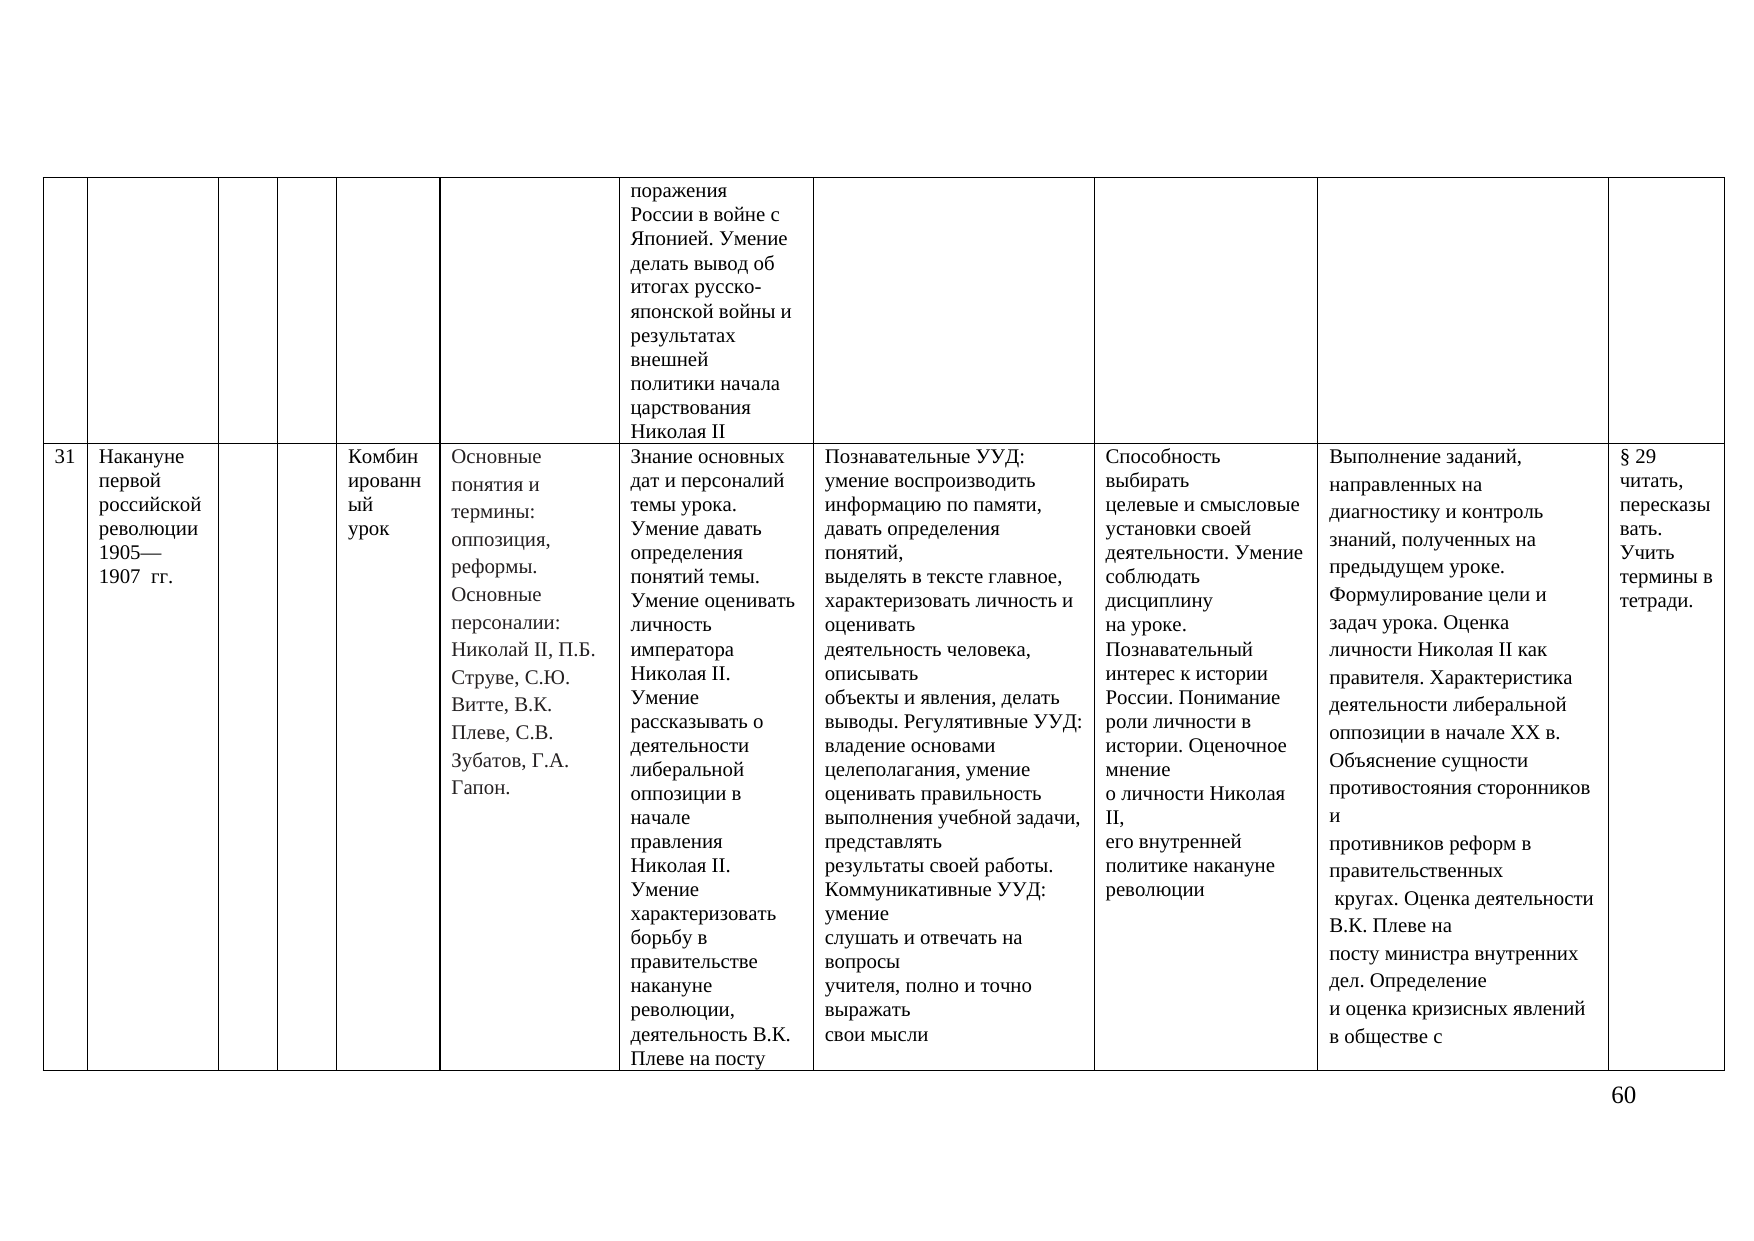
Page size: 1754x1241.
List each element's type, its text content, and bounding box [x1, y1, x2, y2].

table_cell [1318, 178, 1608, 443]
table_cell [219, 178, 277, 443]
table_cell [441, 178, 619, 443]
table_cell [1609, 178, 1724, 443]
table_cell 31 [44, 444, 87, 1069]
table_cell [441, 444, 619, 1069]
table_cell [1095, 178, 1317, 443]
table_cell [814, 178, 1094, 443]
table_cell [1609, 444, 1724, 1069]
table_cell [337, 178, 439, 443]
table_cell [620, 178, 813, 443]
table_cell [814, 444, 1094, 1069]
table_cell [278, 178, 336, 443]
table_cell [1095, 444, 1317, 1069]
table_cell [620, 444, 813, 1069]
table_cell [337, 444, 439, 1069]
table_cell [1318, 444, 1608, 1069]
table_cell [88, 178, 218, 443]
table_cell [219, 444, 277, 1069]
table_cell [278, 444, 336, 1069]
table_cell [88, 444, 218, 1069]
table_cell 30 [44, 178, 87, 443]
